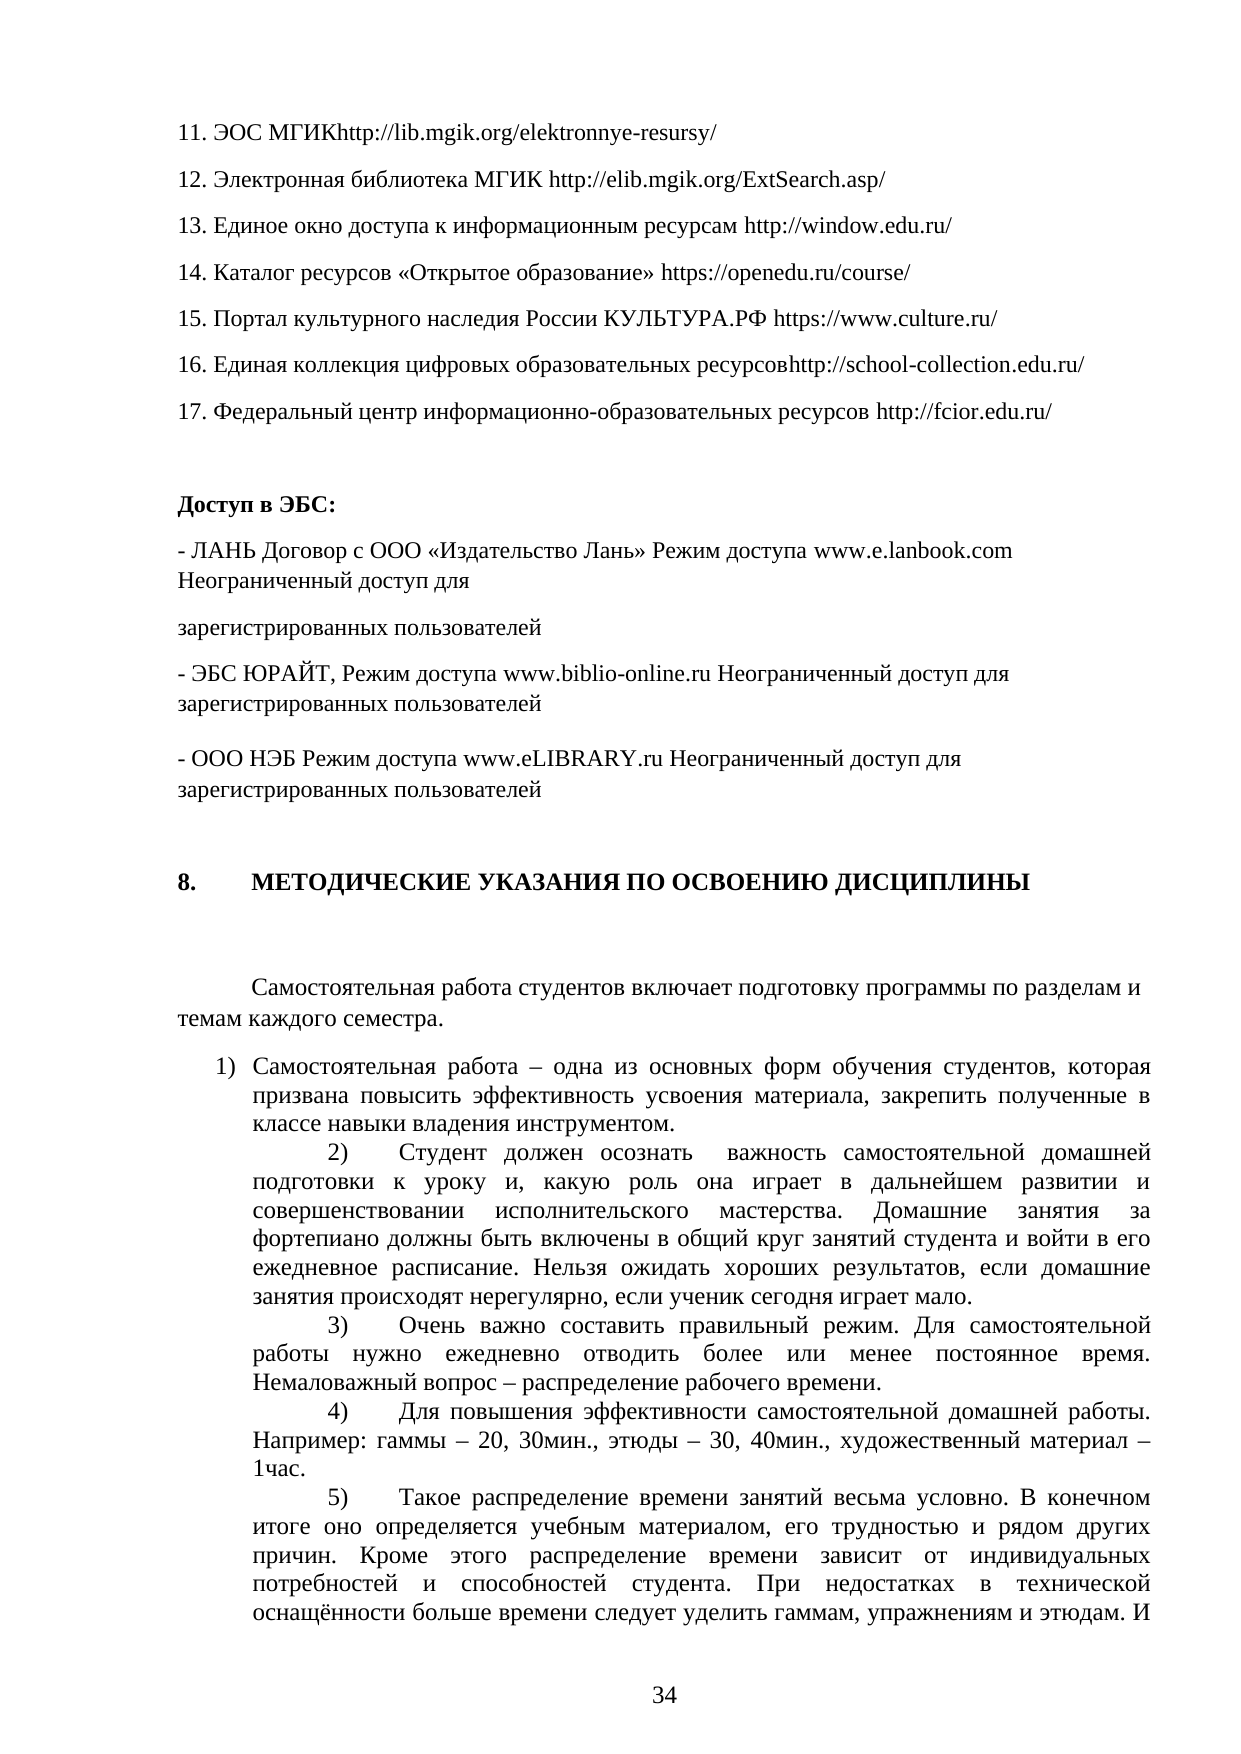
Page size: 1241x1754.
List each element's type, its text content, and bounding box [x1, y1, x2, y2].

text Для повышения эффективности самостоятельной домашней работы. Например: гаммы – 20, 30мин., этюды – 30, 40мин., художественный материал – 1час. [252, 1396, 1152, 1482]
text Очень важно составить правильный режим. Для самостоятельной работы нужно ежедневно отводить более или менее постоянное время. Немаловажный вопрос – распределение рабочего времени. [252, 1310, 1152, 1396]
text 17. Федеральный центр информационно-образовательных ресурсов http://fcior.edu.ru/ [177, 397, 1152, 424]
text 11. ЭОС МГИКhttp://lib.mgik.org/elektronnye-resursy/ [177, 118, 1152, 146]
list - ООО НЭБ Режим доступа www.eLIBRARY.ru Неограниченный доступ для зарегистрированных пользователей [177, 743, 1014, 803]
text 12. Электронная библиотека МГИК http://elib.mgik.org/ExtSearch.asp/ [177, 164, 1152, 192]
text зарегистрированных пользователей [177, 612, 1152, 640]
text Доступ в ЭБС: [177, 490, 1152, 517]
text Студент должен осознать важность самостоятельной домашней подготовки к уроку и, какую роль она играет в дальнейшем развитии и совершенствовании исполнительского мастерства. Домашние занятия за фортепиано должны быть включены в общий круг занятий студента и войти в его ежедневное расписание. Нельзя ожидать хороших результатов, если домашние занятия происходят нерегулярно, если ученик сегодня играет мало. [252, 1137, 1152, 1310]
text - ЛАНЬ Договор с ООО «Издательство Лань» Режим доступа www.e.lanbook.com Неограниченный доступ для [177, 536, 1152, 594]
subtitle МЕТОДИЧЕСКИЕ УКАЗАНИЯ ПО ОСВОЕНИЮ ДИСЦИПЛИНЫ [177, 867, 1152, 896]
text 15. Портал культурного наследия России КУЛЬТУРА.РФ https://www.culture.ru/ [177, 304, 1152, 332]
list Самостоятельная работа – одна из основных форм обучения студентов, которая призвана повысить эффективность усвоения материала, закрепить полученные в классе навыки владения инструментом. [215, 1051, 1152, 1137]
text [252, 1482, 1152, 1626]
text 13. Единое окно доступа к информационным ресурсам http://window.edu.ru/ [177, 211, 1152, 239]
text - ЭБС ЮРАЙТ, Режим доступа www.biblio-online.ru Неограниченный доступ для зарегистрированных пользователей [177, 659, 1152, 716]
text Самостоятельная работа студентов включает подготовку программы по разделам и темам каждого семестра. [177, 972, 1152, 1032]
text 14. Каталог ресурсов «Открытое образование» https://openedu.ru/course/ [177, 257, 1152, 285]
text 16. Единая коллекция цифровых образовательных ресурсовhttp://school-collection.edu.ru/ [177, 350, 1152, 378]
